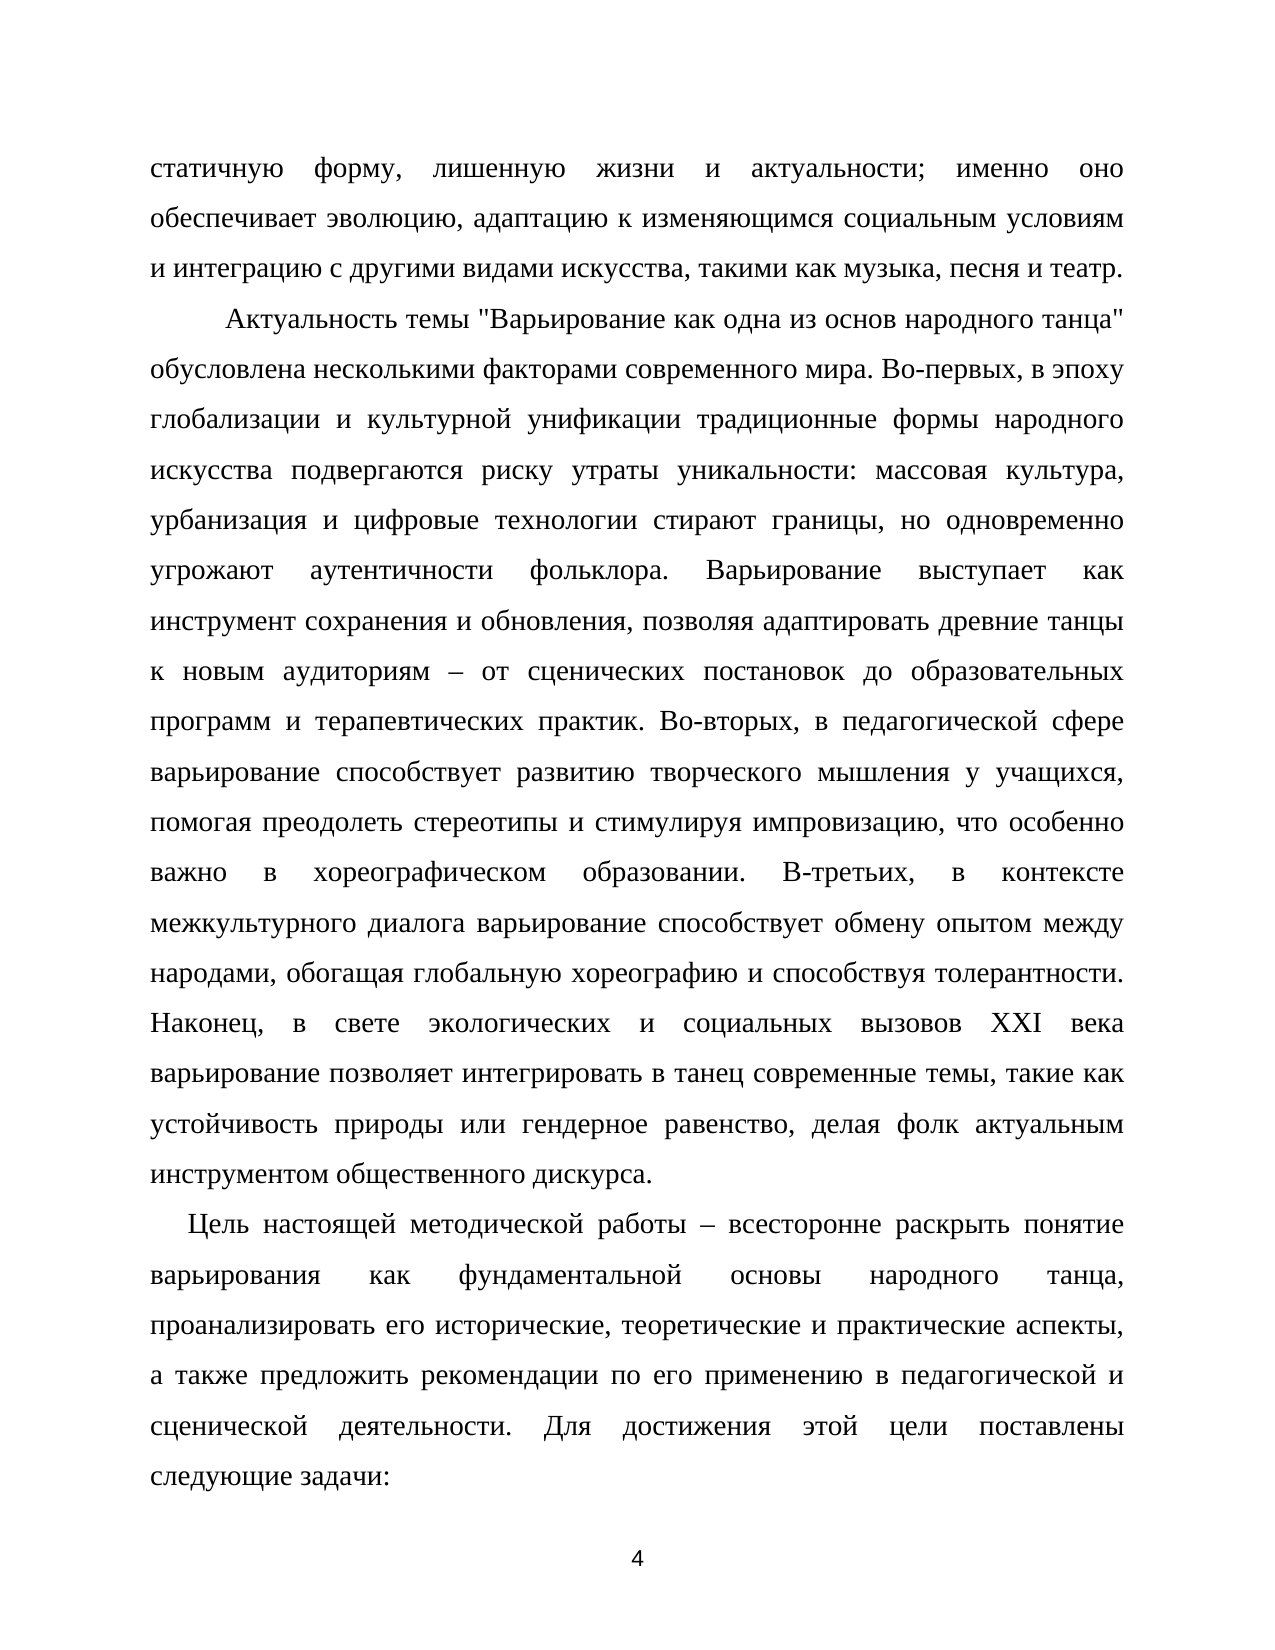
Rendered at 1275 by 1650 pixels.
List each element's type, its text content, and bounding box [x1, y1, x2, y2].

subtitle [150, 150, 1125, 284]
subtitle Актуальность темы "Варьирование как одна из основ народного танца" обусловлена несколькими факторами современного мира. Во-первых, в эпоху глобализации и культурной унификации традиционные формы народного искусства подвергаются риску утраты уникальности: массовая культура, урбанизация и цифровые технологии стирают границы, но одновременно угрожают аутентичности фольклора. Варьирование выступает как инструмент сохранения и обновления, позволяя адаптировать древние танцы к новым аудиториям – от сценических постановок до образовательных программ и терапевтических практик. Во-вторых, в педагогической сфере варьирование способствует развитию творческого мышления у учащихся, помогая преодолеть стереотипы и стимулируя импровизацию, что особенно важно в хореографическом образовании. В-третьих, в контексте межкультурного диалога варьирование способствует обмену опытом между народами, обогащая глобальную хореографию и способствуя толерантности. Наконец, в свете экологических и социальных вызовов XXI века варьирование позволяет интегрировать в танец современные темы, такие как устойчивость природы или гендерное равенство, делая фолк актуальным инструментом общественного дискурса. [150, 301, 1125, 1190]
subtitle Цель настоящей методической работы – всесторонне раскрыть понятие варьирования как фундаментальной основы народного танца, проанализировать его исторические, теоретические и практические аспекты, а также предложить рекомендации по его применению в педагогической и сценической деятельности. Для достижения этой цели поставлены следующие задачи: [150, 1207, 1125, 1492]
